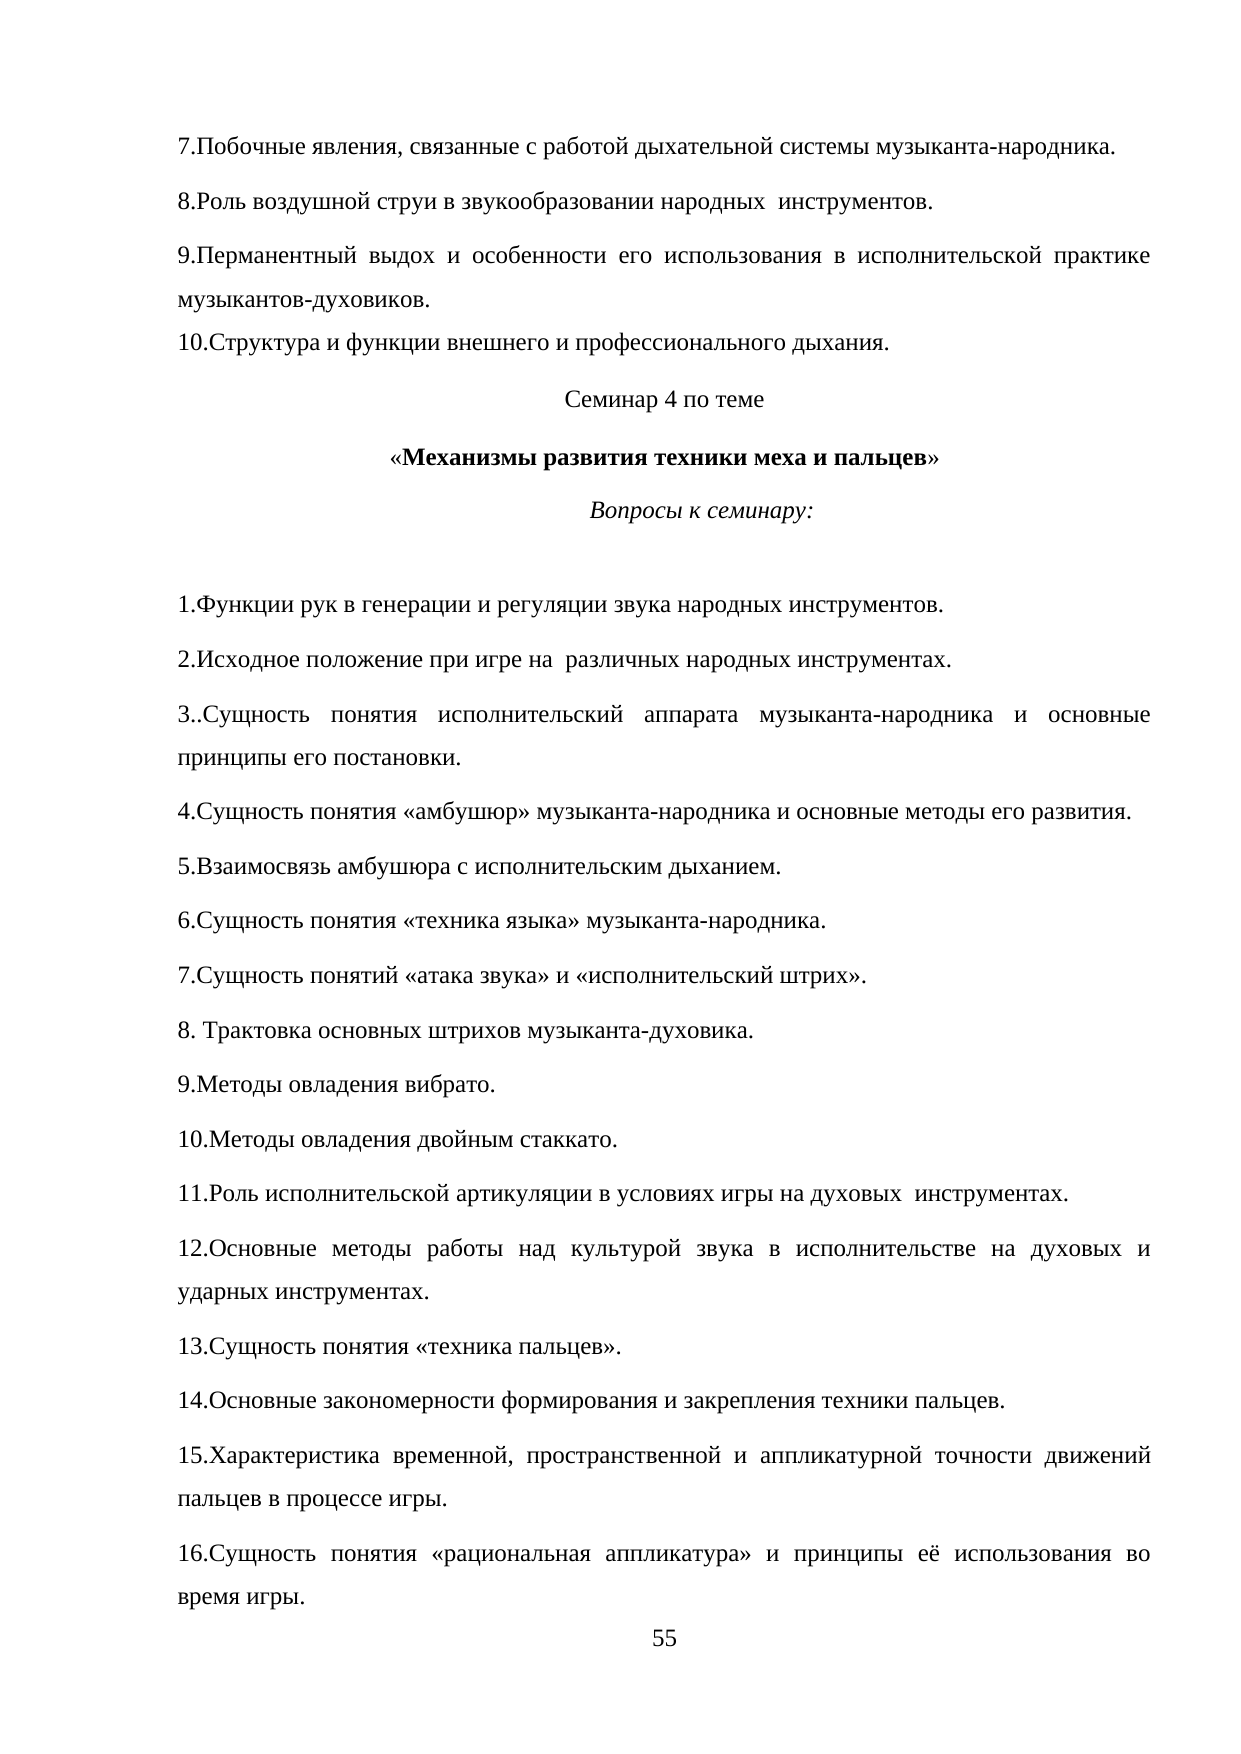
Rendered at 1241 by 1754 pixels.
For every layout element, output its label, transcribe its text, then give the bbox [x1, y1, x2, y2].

text 9.Перманентный выдох и особенности его использования в исполнительской практике музыкантов-духовиков. [177, 241, 1152, 312]
text 11.Роль исполнительской артикуляции в условиях игры на духовых инструментах. [177, 1178, 1152, 1207]
text Семинар 4 по теме [177, 384, 1152, 413]
text 7.Сущность понятий «атака звука» и «исполнительский штрих». [177, 960, 1152, 989]
text 14.Основные закономерности формирования и закрепления техники пальцев. [177, 1385, 1152, 1414]
text 16.Сущность понятия «рациональная аппликатура» и принципы её использования во время игры. [177, 1538, 1152, 1609]
text Вопросы к семинару: [177, 496, 1152, 524]
text 12.Основные методы работы над культурой звука в исполнительстве на духовых и ударных инструментах. [177, 1233, 1152, 1305]
text 8.Роль воздушной струи в звукообразовании народных инструментов. [177, 186, 1152, 215]
text 10.Методы овладения двойным стаккато. [177, 1124, 1152, 1153]
text «Механизмы развития техники меха и пальцев» [177, 442, 1152, 471]
text 3..Сущность понятия исполнительский аппарата музыканта-народника и основные принципы его постановки. [177, 699, 1152, 771]
text 2.Исходное положение при игре на различных народных инструментах. [177, 644, 1152, 673]
text 10.Структура и функции внешнего и профессионального дыхания. [177, 327, 1152, 356]
text 8. Трактовка основных штрихов музыканта-духовика. [177, 1015, 1152, 1043]
text 1.Функции рук в генерации и регуляции звука народных инструментов. [177, 589, 1152, 618]
text 13.Сущность понятия «техника пальцев». [177, 1331, 1152, 1359]
text 15.Характеристика временной, пространственной и аппликатурной точности движений пальцев в процессе игры. [177, 1440, 1152, 1512]
text 5.Взаимосвязь амбушюра с исполнительским дыханием. [177, 851, 1152, 880]
text 7.Побочные явления, связанные с работой дыхательной системы музыканта-народника. [177, 131, 1152, 160]
text 4.Сущность понятия «амбушюр» музыканта-народника и основные методы его развития. [177, 796, 1152, 825]
text 6.Сущность понятия «техника языка» музыканта-народника. [177, 906, 1152, 934]
text 9.Методы овладения вибрато. [177, 1069, 1152, 1098]
